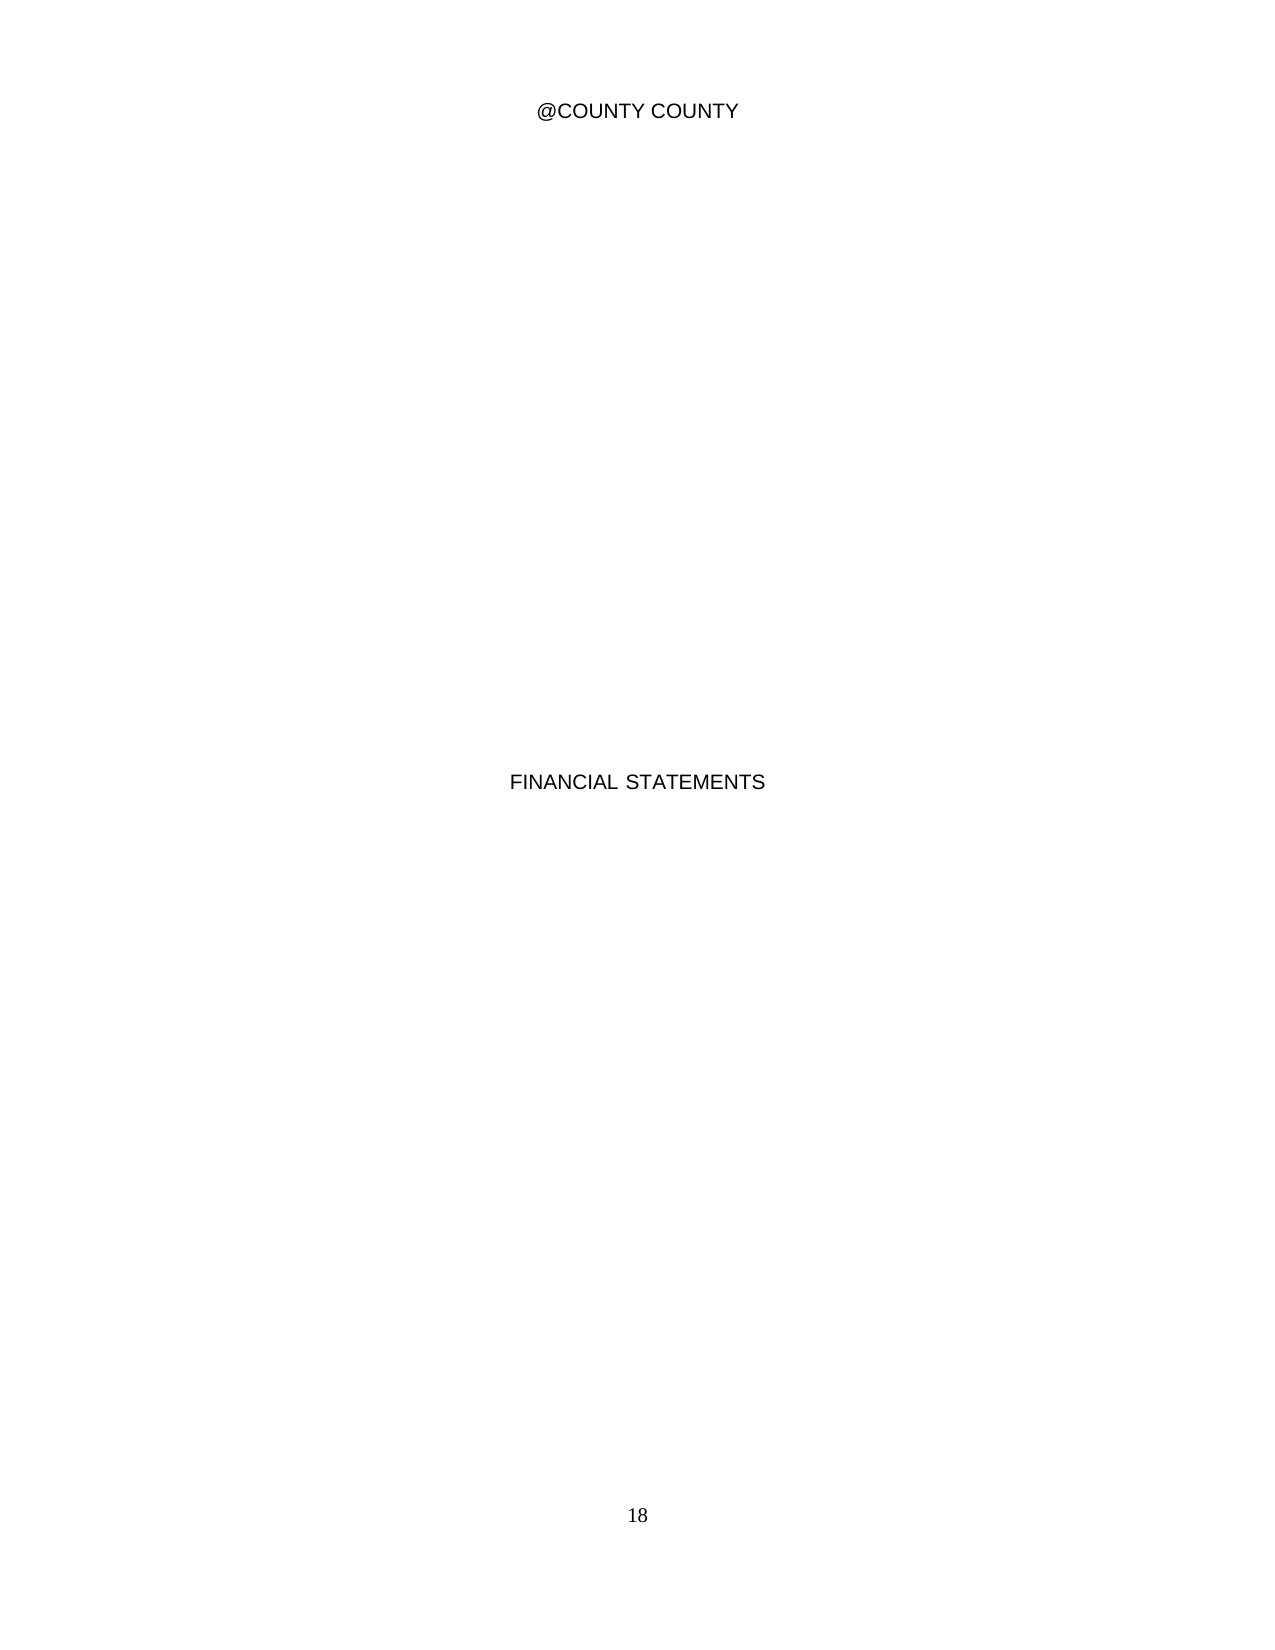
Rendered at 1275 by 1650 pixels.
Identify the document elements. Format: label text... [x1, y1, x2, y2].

text @COUNTY COUNTY [112, 99, 1162, 123]
subtitle FINANCIAL STATEMENTS [112, 770, 1162, 794]
